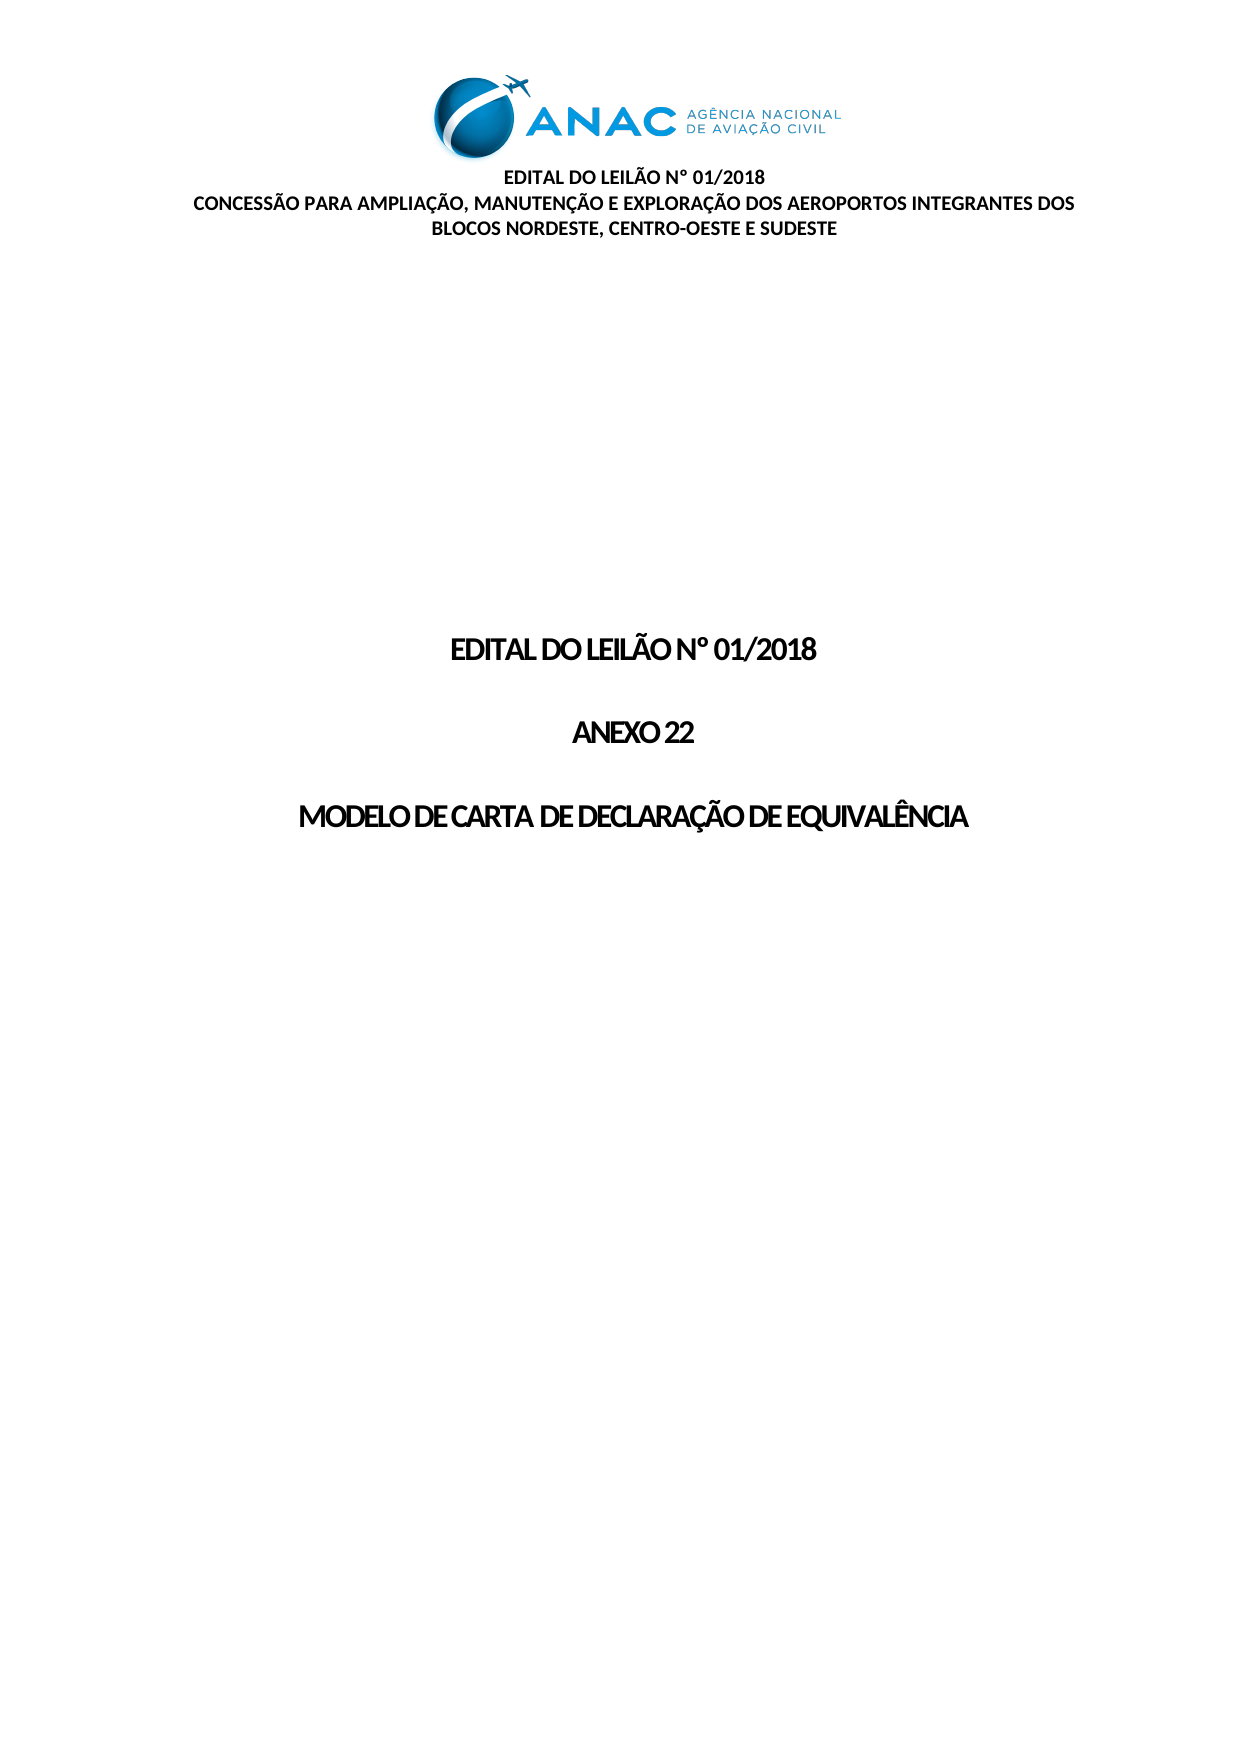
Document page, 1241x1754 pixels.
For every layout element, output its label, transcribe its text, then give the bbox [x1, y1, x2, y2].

text MODELO DE CARTA DE DECLARAÇÃO DE EQUIVALÊNCIA [183, 760, 1086, 844]
picture [427, 75, 841, 165]
text ANEXO 22 [183, 677, 1086, 760]
text EDITAL DO LEILÃO Nº 01/2018 [183, 593, 1086, 677]
